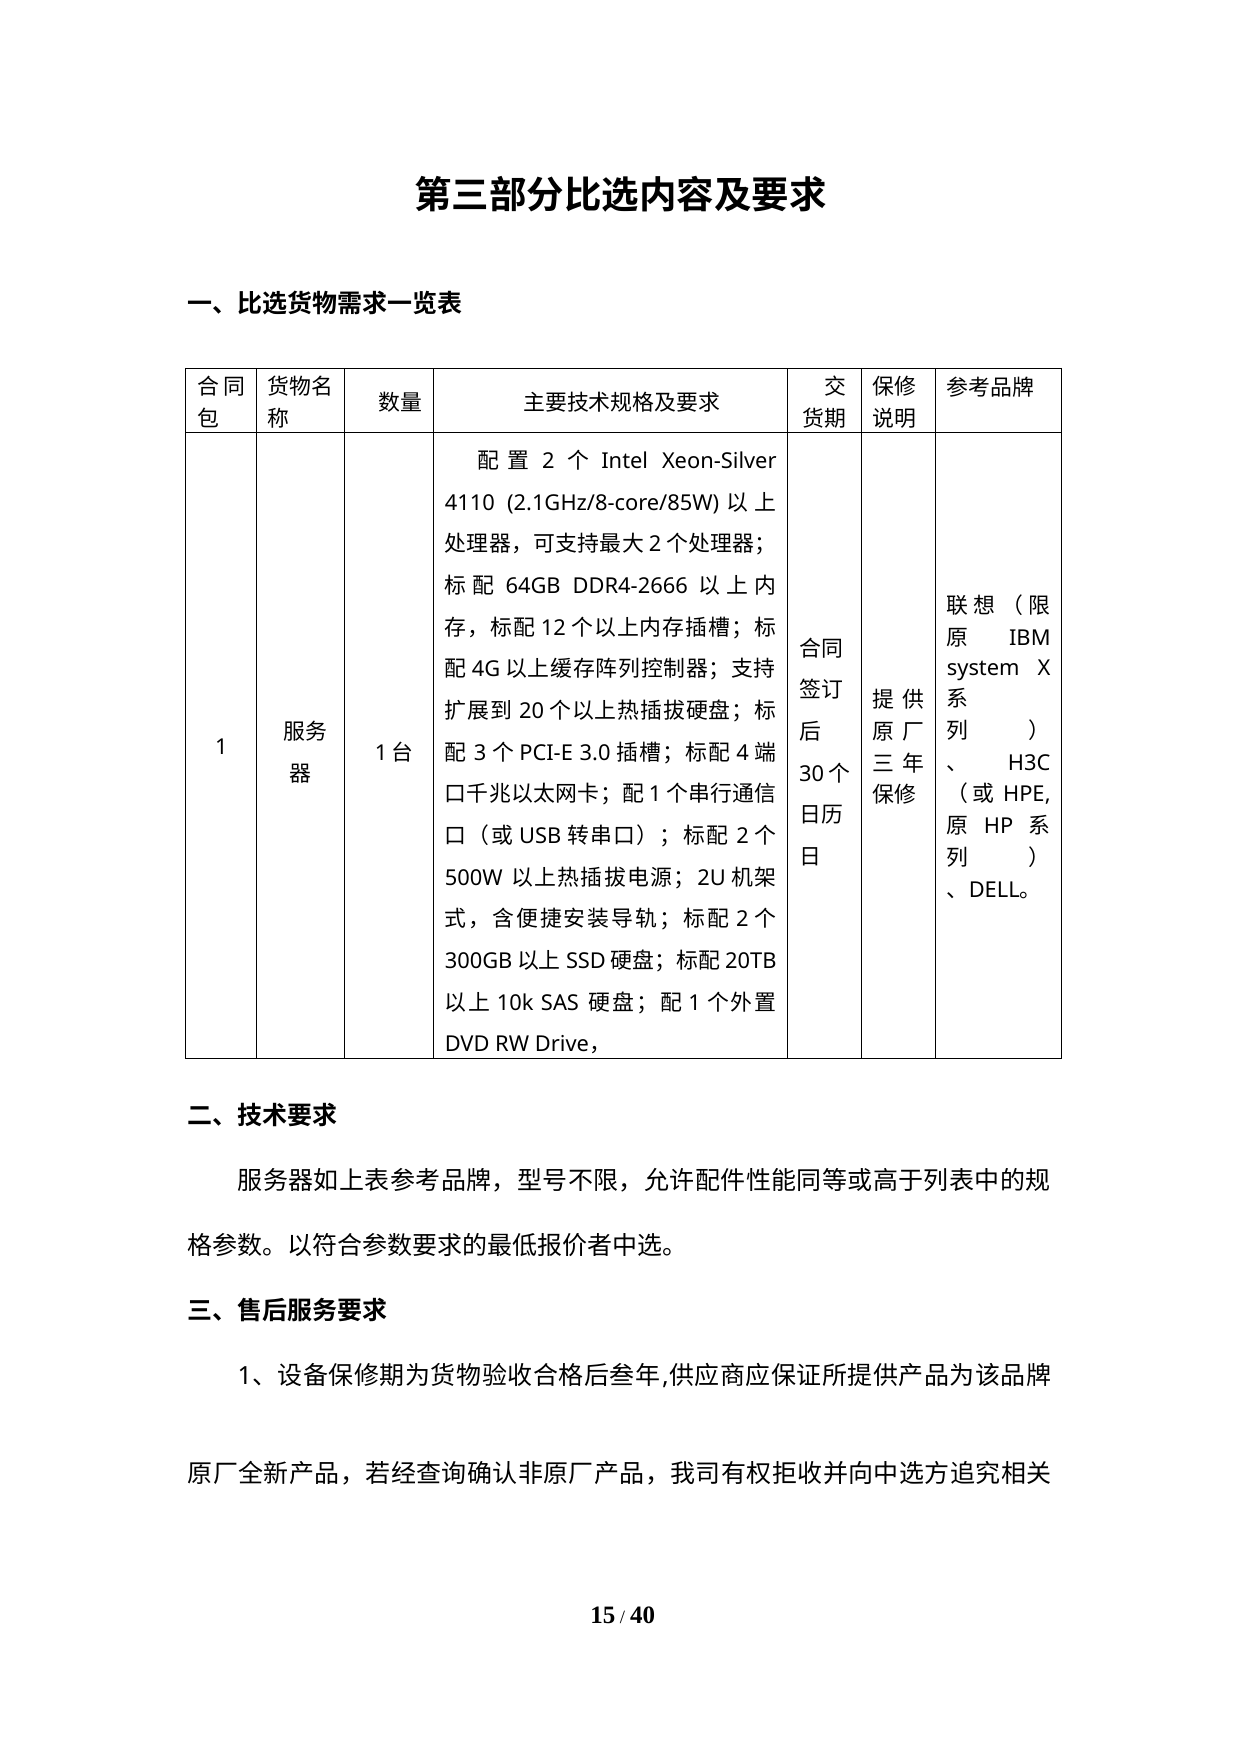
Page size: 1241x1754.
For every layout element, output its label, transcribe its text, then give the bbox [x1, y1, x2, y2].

table_cell 1台 [345, 433, 433, 1058]
table_cell 提供原厂三年保修 [862, 433, 935, 1058]
table_header 主要技术规格及要求 [434, 369, 787, 432]
table_cell 配置2个Intel Xeon-Silver 4110 (2.1GHz/8-core/85W)以上处理器，可支持最大2个处理器；标配64GB DDR4-2666以上内存，标配12个以上内存插槽；标配4G以上缓存阵列控制器；支持扩展到 20个以上热插拔硬盘；标配 3个PCI-E 3.0插槽；标配4端口千兆以太网卡；配1个串行通信口（或USB转串口）；标配 2个500W 以上热插拔电源；2U机架式，含便捷安装导轨；标配2个300GB以上 SSD硬盘；标配20TB 以上10k SAS 硬盘；配1个外置DVD RW Drive， [434, 433, 787, 1058]
table_cell 服务器 [257, 433, 344, 1058]
text 二、技术要求 [187, 1059, 1053, 1146]
table_header 合同包 [186, 369, 256, 432]
text 三、售后服务要求 [187, 1276, 1053, 1341]
text 服务器如上表参考品牌，型号不限，允许配件性能同等或高于列表中的规格参数。以符合参数要求的最低报价者中选。 [187, 1146, 1053, 1276]
table_header 交货期 [788, 369, 861, 432]
table_cell 1 [186, 433, 256, 1058]
text 一、比选货物需求一览表 [187, 269, 1053, 334]
text 第三部分比选内容及要求 [187, 160, 1053, 225]
table_header 数量 [345, 369, 433, 432]
table_header 保修 说明 [862, 369, 935, 432]
table_header 参考品牌 [936, 369, 1061, 432]
table_cell 合同签订后30个日历日 [788, 433, 861, 1058]
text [187, 1341, 1053, 1504]
table_header 货物名称 [257, 369, 344, 432]
table_cell 联想（限原IBM system X系列）、H3C（或HPE,原HP系列）、DELL。 [936, 433, 1061, 1058]
